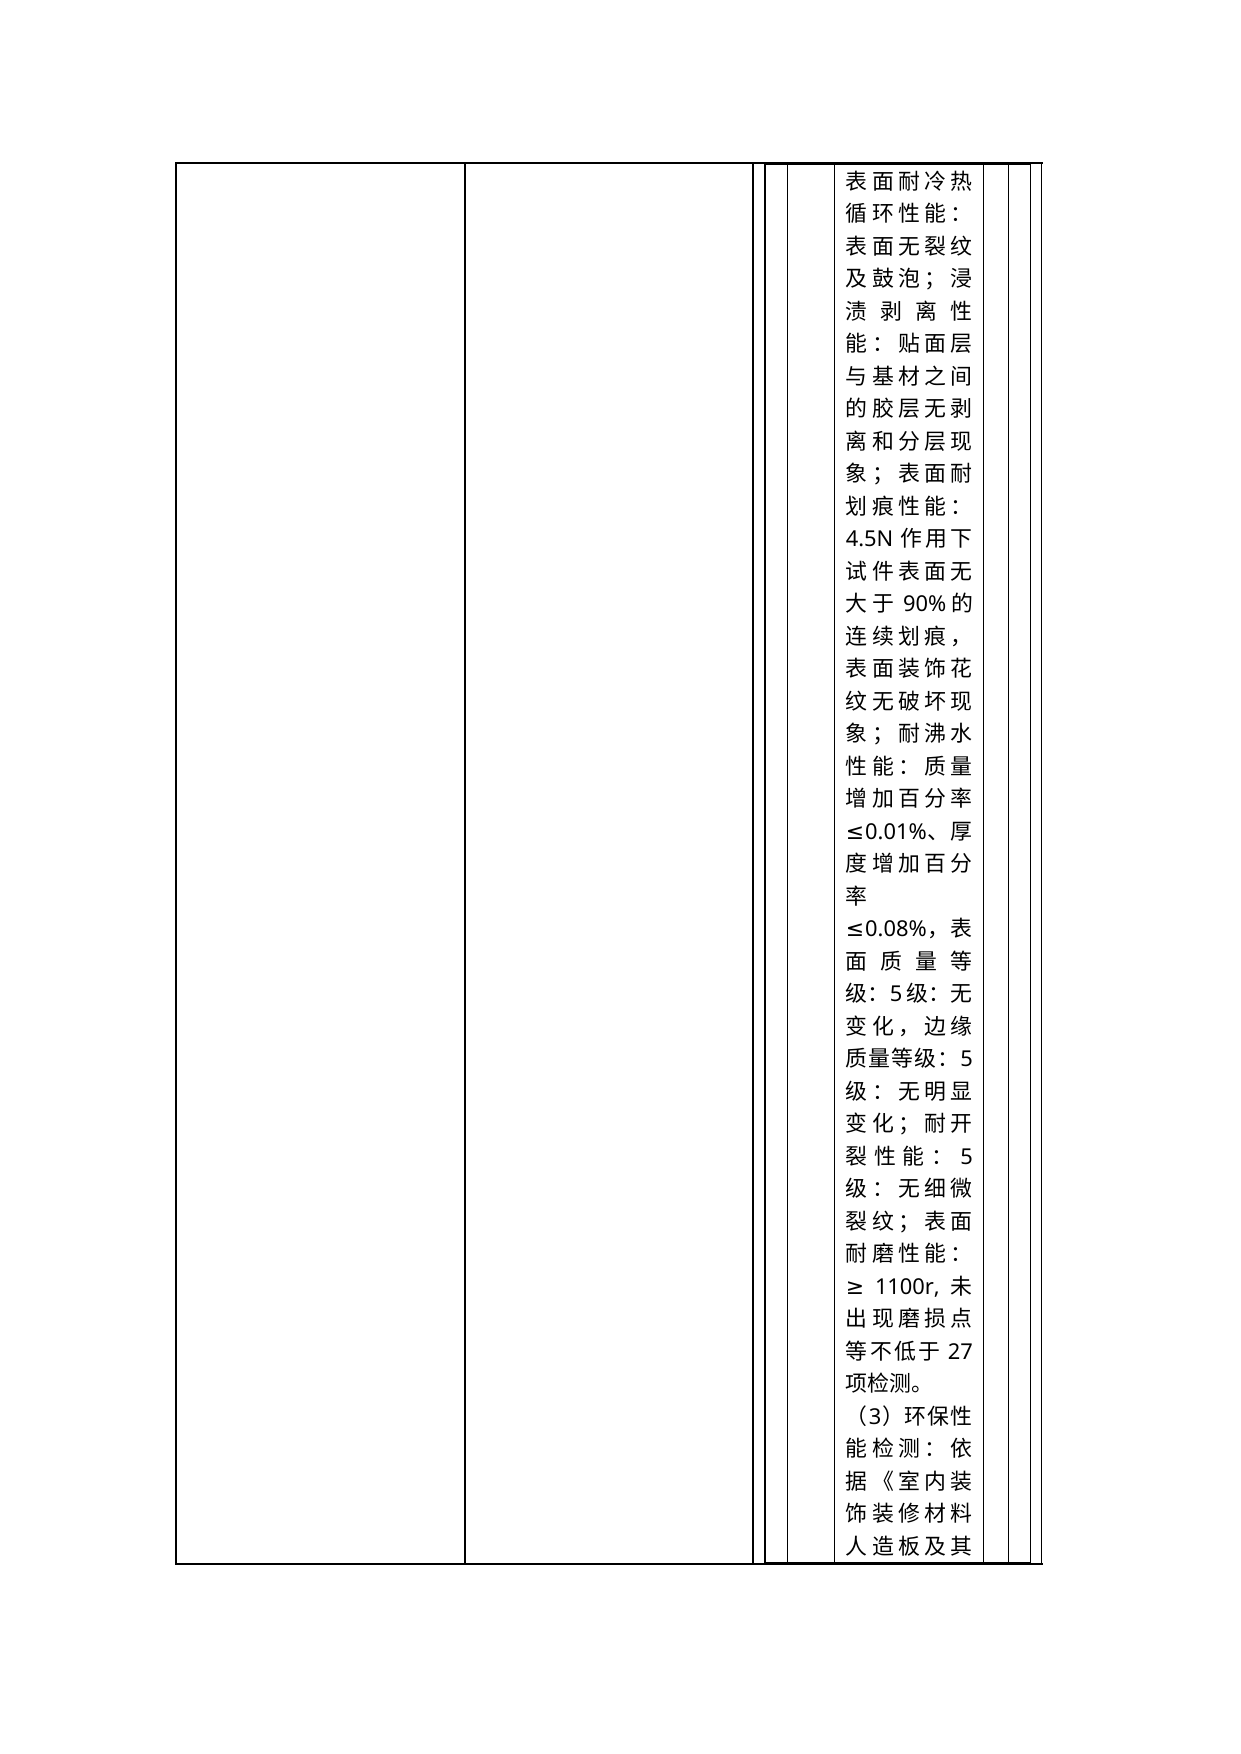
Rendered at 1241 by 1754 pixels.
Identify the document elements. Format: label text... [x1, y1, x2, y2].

table_cell [984, 165, 1008, 1562]
table_cell [835, 165, 983, 1562]
table_cell 1 [177, 164, 464, 1563]
table_cell [766, 165, 787, 1562]
table_cell [788, 165, 834, 1562]
table_cell [466, 164, 752, 1563]
table_cell [1031, 164, 1041, 1563]
table_cell [1009, 165, 1030, 1562]
table_cell [754, 164, 764, 1563]
